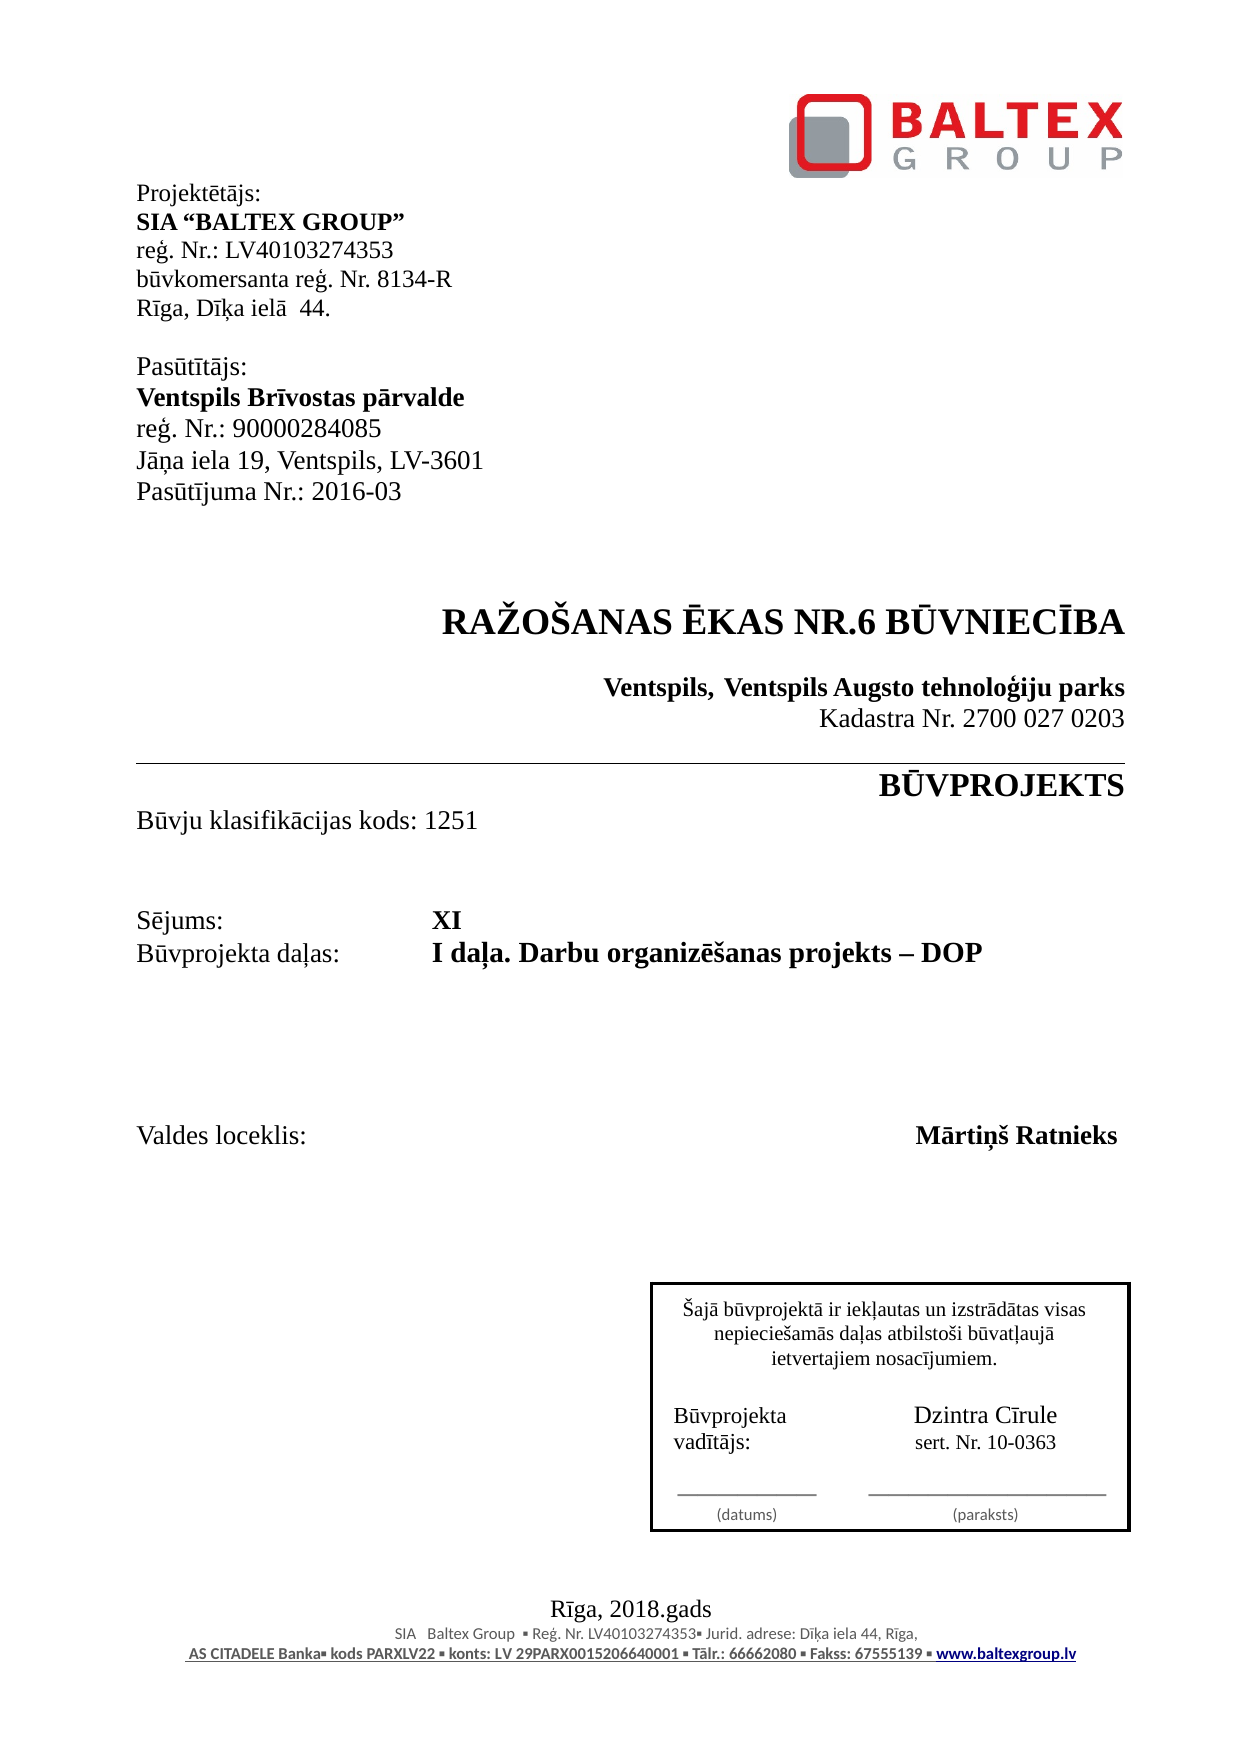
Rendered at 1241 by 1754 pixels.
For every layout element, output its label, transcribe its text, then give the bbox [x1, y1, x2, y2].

text Ventspils, Ventspils Augsto tehnoloģiju parks [136, 671, 1125, 702]
text SIA “BALTEX GROUP” [136, 207, 1125, 235]
text Valdes loceklis: Mārtiņš Ratnieks [136, 1119, 1125, 1150]
table_cell (paraksts) [839, 1504, 1127, 1529]
text RAŽOŠANAS ĒKAS NR.6 BŪVNIECĪBA [136, 599, 1125, 643]
text Sējums: XI [136, 904, 1125, 936]
text AS CITADELE Banka▪ kods PARXLV22 ▪ konts: LV 29PARX0015206640001 ▪ Tālr.: 66662080 ▪ Fakss: 67555139 ▪ www.baltexgroup.lv [136, 1643, 1125, 1663]
table_header Šajā būvprojektā ir iekļautas un izstrādātas visas nepieciešamās daļas atbilstoši būvatļaujā ietvertajiem nosacījumiem. [653, 1285, 1127, 1393]
text Projektētājs: [136, 89, 1125, 207]
text SIA Baltex Group ▪ Reģ. Nr. LV40103274353▪ Jurid. adrese: Dīķa iela 44, Rīga, [136, 1623, 1177, 1643]
text reģ. Nr.: 90000284085 [136, 413, 1125, 444]
text reģ. Nr.: LV40103274353 [136, 235, 1125, 264]
text Ventspils Brīvostas pārvalde [136, 381, 1125, 413]
table_cell _______ [653, 1454, 839, 1504]
text Rīga, 2018.gads [136, 1594, 1125, 1623]
table_cell Dzintra Cīrule [839, 1394, 1127, 1429]
text Jāņa iela 19, Ventspils, LV-3601 [136, 444, 1125, 475]
text BŪVPROJEKTS [136, 764, 1125, 804]
table_cell sert. Nr. 10-0363 [839, 1429, 1127, 1454]
text Kadastra Nr. 2700 027 0203 [136, 702, 1125, 734]
table_cell (datums) [653, 1504, 839, 1529]
table_cell Būvprojekta vadītājs: [653, 1394, 839, 1454]
text Rīga, Dīķa ielā 44. [136, 293, 1125, 322]
picture [789, 94, 1123, 178]
text būvkomersanta reģ. Nr. 8134-R [136, 264, 1125, 293]
text Pasūtījuma Nr.: 2016-03 [136, 475, 1125, 506]
text Būvju klasifikācijas kods: 1251 [136, 804, 1125, 835]
text Pasūtītājs: [136, 350, 1125, 381]
table_cell ____________ [839, 1454, 1127, 1504]
text Būvprojekta daļas: I daļa. Darbu organizēšanas projekts – DOP [136, 936, 1125, 969]
